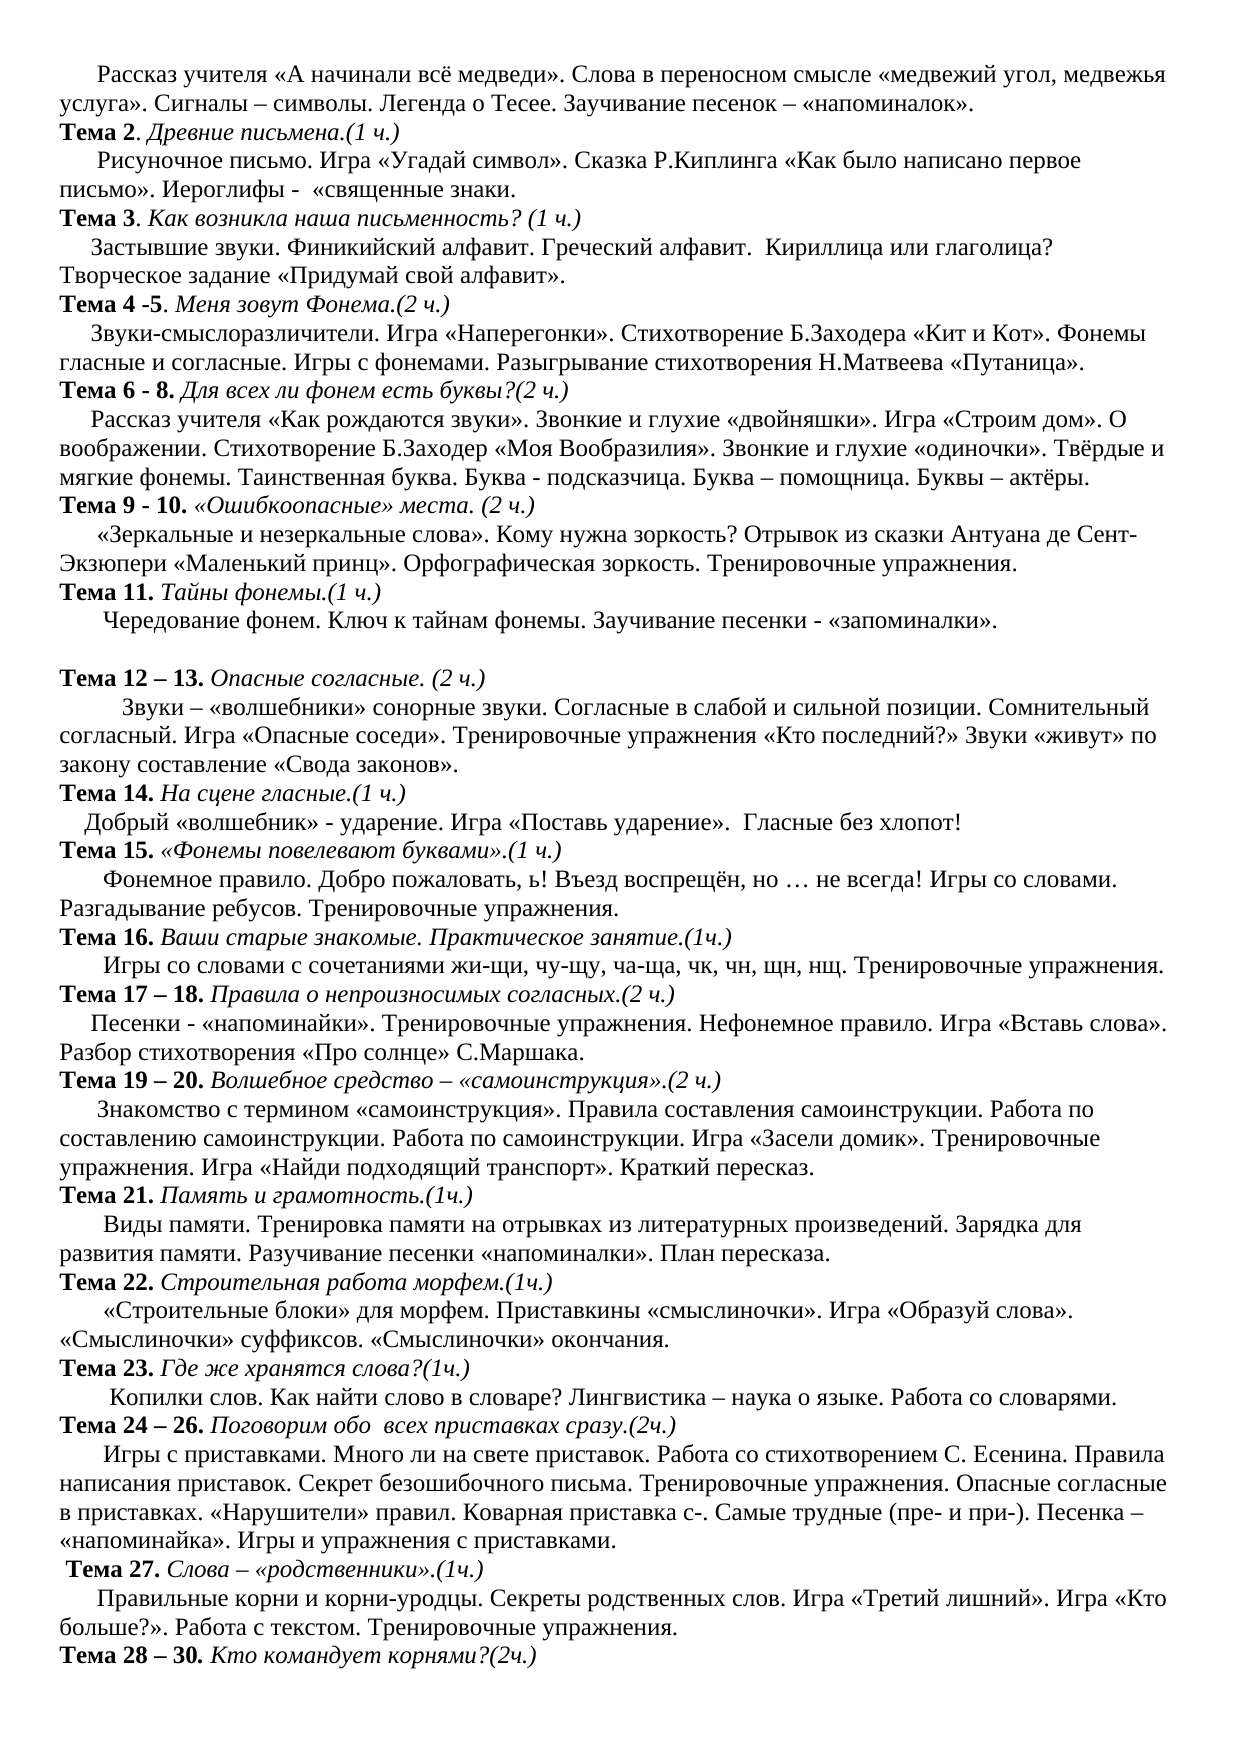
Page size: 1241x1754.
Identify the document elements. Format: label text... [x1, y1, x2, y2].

text Тема 12 – 13. Опасные согласные. (2 ч.) [59, 663, 1181, 692]
text «Строительные блоки» для морфем. Приставкины «смыслиночки». Игра «Образуй слова». «Смыслиночки» суффиксов. «Смыслиночки» окончания. [59, 1295, 1181, 1353]
text Тема 17 – 18. Правила о непроизносимых согласных.(2 ч.) [59, 979, 1181, 1008]
text Тема 11. Тайны фонемы.(1 ч.) [59, 577, 1181, 605]
text Тема 24 – 26. Поговорим обо всех приставках сразу.(2ч.) [59, 1410, 1181, 1439]
text Тема 4 -5. Меня зовут Фонема.(2 ч.) [59, 289, 1181, 318]
text Звуки – «волшебники» сонорные звуки. Согласные в слабой и сильной позиции. Сомнительный согласный. Игра «Опасные соседи». Тренировочные упражнения «Кто последний?» Звуки «живут» по закону составление «Свода законов». [59, 692, 1181, 778]
text «Зеркальные и незеркальные слова». Кому нужна зоркость? Отрывок из сказки Антуана де Сент-Экзюпери «Маленький принц». Орфографическая зоркость. Тренировочные упражнения. [59, 519, 1181, 577]
text Тема 19 – 20. Волшебное средство – «самоинструкция».(2 ч.) [59, 1065, 1181, 1094]
text Песенки - «напоминайки». Тренировочные упражнения. Нефонемное правило. Игра «Вставь слова». Разбор стихотворения «Про солнце» С.Маршака. [59, 1008, 1181, 1065]
text Тема 21. Память и грамотность.(1ч.) [59, 1180, 1181, 1209]
text Фонемное правило. Добро пожаловать, ь! Въезд воспрещён, но … не всегда! Игры со словами. Разгадывание ребусов. Тренировочные упражнения. [59, 864, 1181, 922]
text Звуки-смыслоразличители. Игра «Наперегонки». Стихотворение Б.Заходера «Кит и Кот». Фонемы гласные и согласные. Игры с фонемами. Разыгрывание стихотворения Н.Матвеева «Путаница». [59, 318, 1181, 375]
text Тема 2. Древние письмена.(1 ч.) [59, 117, 1181, 145]
text Добрый «волшебник» - ударение. Игра «Поставь ударение». Гласные без хлопот! [59, 807, 1181, 835]
text Тема 6 - 8. Для всех ли фонем есть буквы?(2 ч.) [59, 375, 1181, 404]
text Тема 3. Как возникла наша письменность? (1 ч.) [59, 203, 1181, 232]
text Рассказ учителя «Как рождаются звуки». Звонкие и глухие «двойняшки». Игра «Строим дом». О воображении. Стихотворение Б.Заходер «Моя Вообразилия». Звонкие и глухие «одиночки». Твёрдые и мягкие фонемы. Таинственная буква. Буква - подсказчица. Буква – помощница. Буквы – актёры. [59, 404, 1181, 490]
text Чередование фонем. Ключ к тайнам фонемы. Заучивание песенки - «запоминалки». [59, 605, 1181, 634]
text Рисуночное письмо. Игра «Угадай символ». Сказка Р.Киплинга «Как было написано первое письмо». Иероглифы - «священные знаки. [59, 145, 1181, 203]
text Игры со словами с сочетаниями жи-щи, чу-щу, ча-ща, чк, чн, щн, нщ. Тренировочные упражнения. [59, 950, 1181, 979]
text Застывшие звуки. Финикийский алфавит. Греческий алфавит. Кириллица или глаголица? Творческое задание «Придумай свой алфавит». [59, 232, 1181, 289]
text Копилки слов. Как найти слово в словаре? Лингвистика – наука о языке. Работа со словарями. [59, 1382, 1181, 1410]
text Виды памяти. Тренировка памяти на отрывках из литературных произведений. Зарядка для развития памяти. Разучивание песенки «напоминалки». План пересказа. [59, 1209, 1181, 1267]
text Тема 27. Слова – «родственники».(1ч.) [59, 1554, 1181, 1583]
text Тема 9 - 10. «Ошибкоопасные» места. (2 ч.) [59, 490, 1181, 519]
text Тема 14. На сцене гласные.(1 ч.) [59, 778, 1181, 807]
text Тема 22. Строительная работа морфем.(1ч.) [59, 1267, 1181, 1295]
text Тема 15. «Фонемы повелевают буквами».(1 ч.) [59, 835, 1181, 864]
text Знакомство с термином «самоинструкция». Правила составления самоинструкции. Работа по составлению самоинструкции. Работа по самоинструкции. Игра «Засели домик». Тренировочные упражнения. Игра «Найди подходящий транспорт». Краткий пересказ. [59, 1094, 1181, 1180]
text Тема 16. Ваши старые знакомые. Практическое занятие.(1ч.) [59, 922, 1181, 950]
text Правильные корни и корни-уродцы. Секреты родственных слов. Игра «Третий лишний». Игра «Кто больше?». Работа с текстом. Тренировочные упражнения. [59, 1583, 1181, 1640]
text Рассказ учителя «А начинали всё медведи». Слова в переносном смысле «медвежий угол, медвежья услуга». Сигналы – символы. Легенда о Тесее. Заучивание песенок – «напоминалок». [59, 59, 1181, 117]
text Игры с приставками. Много ли на свете приставок. Работа со стихотворением С. Есенина. Правила написания приставок. Секрет безошибочного письма. Тренировочные упражнения. Опасные согласные в приставках. «Нарушители» правил. Коварная приставка с-. Самые трудные (пре- и при-). Песенка – «напоминайка». Игры и упражнения с приставками. [59, 1439, 1181, 1554]
text Тема 23. Где же хранятся слова?(1ч.) [59, 1353, 1181, 1382]
text Тема 28 – 30. Кто командует корнями?(2ч.) [59, 1640, 1181, 1669]
